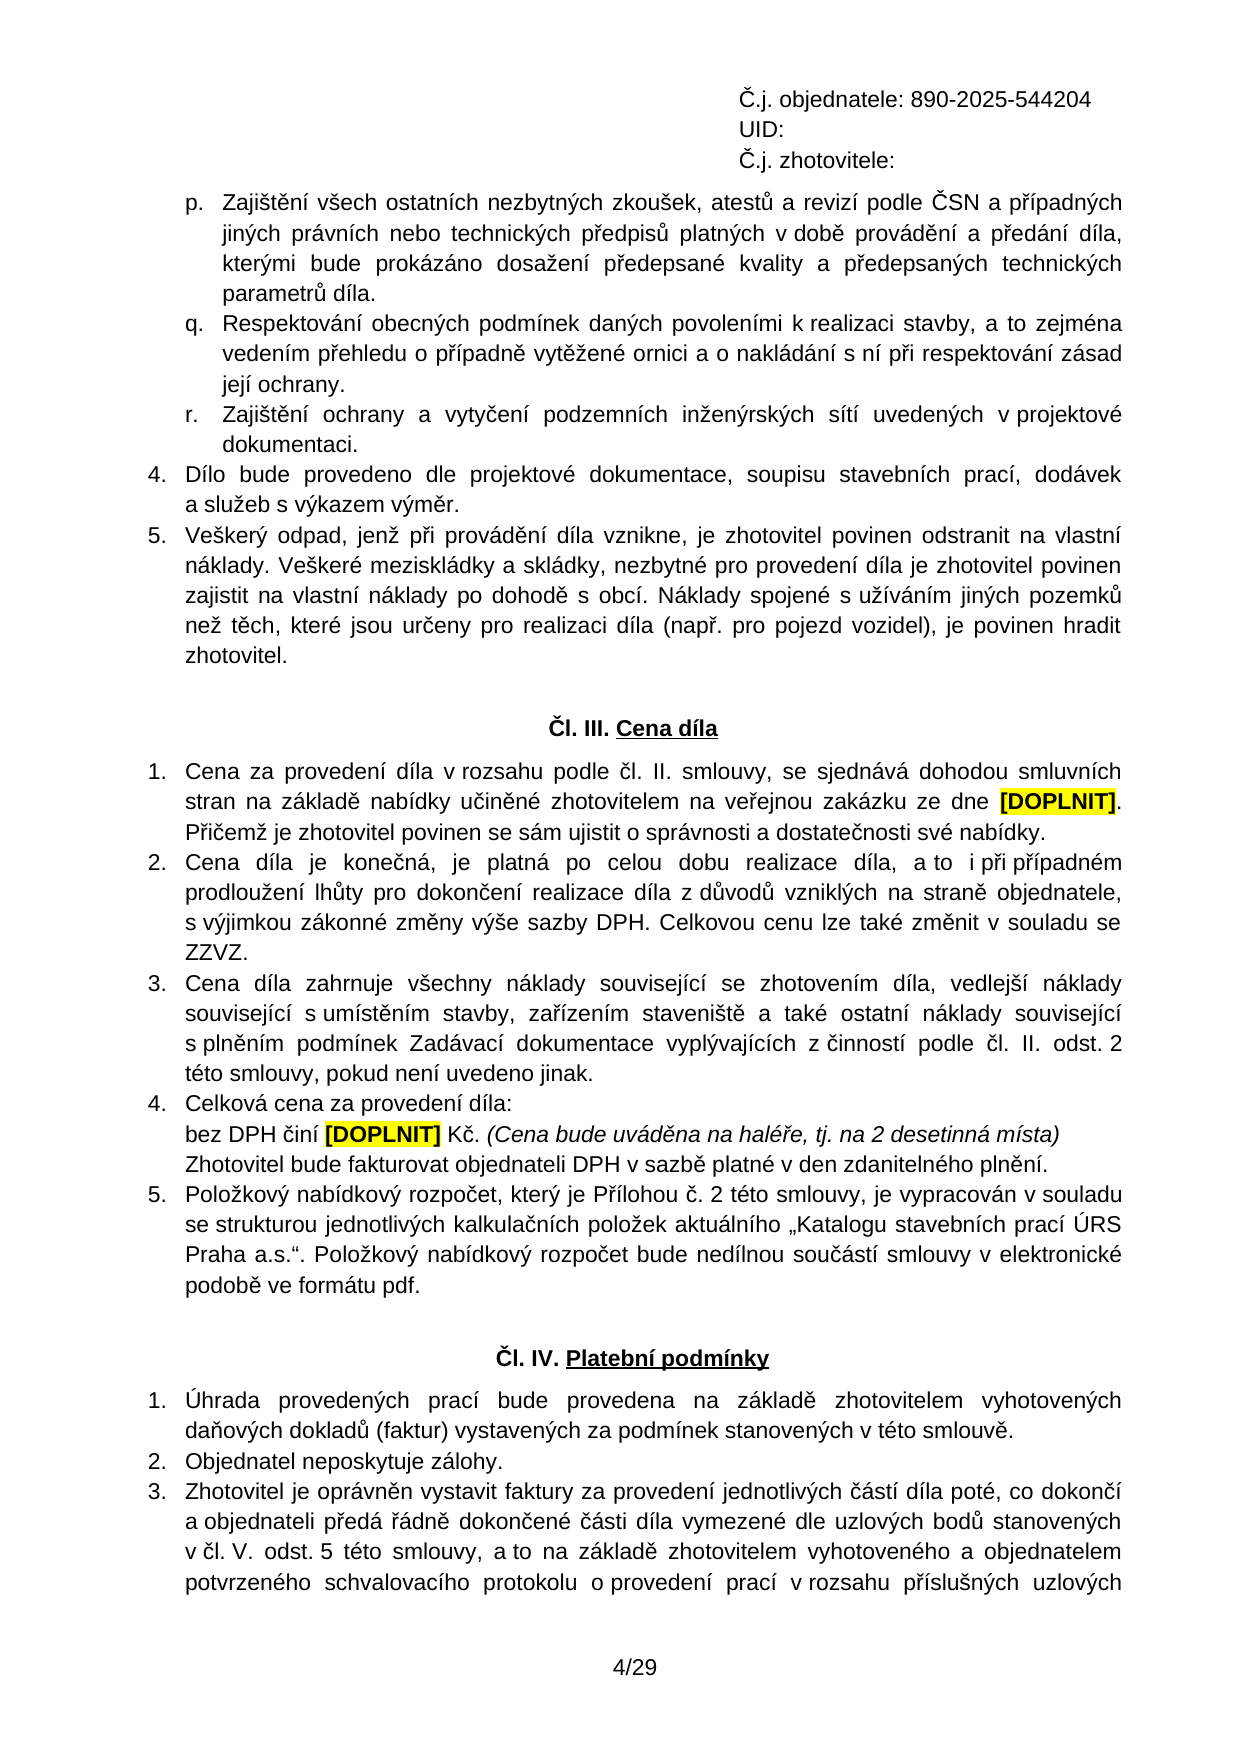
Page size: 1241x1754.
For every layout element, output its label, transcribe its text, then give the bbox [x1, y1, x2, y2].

text Platební podmínky [148, 1344, 1122, 1371]
list Dílo bude provedeno dle projektové dokumentace, soupisu stavebních prací, dodávek a služeb s výkazem výměr. [148, 461, 1122, 518]
text Zhotovitel bude fakturovat objednateli DPH v sazbě platné v den zdanitelného plnění. [185, 1151, 1122, 1177]
text Cena díla [148, 715, 1122, 742]
text bez DPH činí [DOPLNIT] Kč. (Cena bude uváděna na haléře, tj. na 2 desetinná místa) [441, 1121, 1122, 1147]
list Cena díla zahrnuje všechny náklady související se zhotovením díla, vedlejší náklady související s umístěním stavby, zařízením staveniště a také ostatní náklady související s plněním podmínek Zadávací dokumentace vyplývajících z činností podle čl. II. odst. 2 této smlouvy, pokud není uvedeno jinak. [148, 969, 1122, 1087]
list Respektování obecných podmínek daných povoleními k realizaci stavby, a to zejména vedením přehledu o případně vytěžené ornici a o nakládání s ní při respektování zásad její ochrany. [185, 310, 1122, 397]
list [148, 1478, 1122, 1595]
list Cena za provedení díla v rozsahu podle čl. II. smlouvy, se sjednává dohodou smluvních stran na základě nabídky učiněné zhotovitelem na veřejnou zakázku ze dne [DOPLNIT]. Přičemž je zhotovitel povinen se sám ujistit o správnosti a dostatečnosti své nabídky. [148, 758, 1122, 845]
list Úhrada provedených prací bude provedena na základě zhotovitelem vyhotovených daňových dokladů (faktur) vystavených za podmínek stanovených v této smlouvě. [148, 1387, 1122, 1444]
list Celková cena za provedení díla: [148, 1090, 1122, 1117]
list Objednatel neposkytuje zálohy. [148, 1448, 1122, 1474]
list Veškerý odpad, jenž při provádění díla vznikne, je zhotovitel povinen odstranit na vlastní náklady. Veškeré meziskládky a skládky, nezbytné pro provedení díla je zhotovitel povinen zajistit na vlastní náklady po dohodě s obcí. Náklady spojené s užíváním jiných pozemků než těch, které jsou určeny pro realizaci díla (např. pro pojezd vozidel), je povinen hradit zhotovitel. [148, 522, 1122, 669]
list Zajištění všech ostatních nezbytných zkoušek, atestů a revizí podle ČSN a případných jiných právních nebo technických předpisů platných v době provádění a předání díla, kterými bude prokázáno dosažení předepsané kvality a předepsaných technických parametrů díla. [185, 189, 1122, 306]
list Zajištění ochrany a vytyčení podzemních inženýrských sítí uvedených v projektové dokumentaci. [185, 401, 1122, 457]
list Položkový nabídkový rozpočet, který je Přílohou č. 2 této smlouvy, je vypracován v souladu se strukturou jednotlivých kalkulačních položek aktuálního „Katalogu stavebních prací ÚRS Praha a.s.“. Položkový nabídkový rozpočet bude nedílnou součástí smlouvy v elektronické podobě ve formátu pdf. [148, 1181, 1122, 1298]
list Cena díla je konečná, je platná po celou dobu realizace díla, a to i při případném prodloužení lhůty pro dokončení realizace díla z důvodů vzniklých na straně objednatele, s výjimkou zákonné změny výše sazby DPH. Celkovou cenu lze také změnit v souladu se ZZVZ. [148, 849, 1122, 966]
